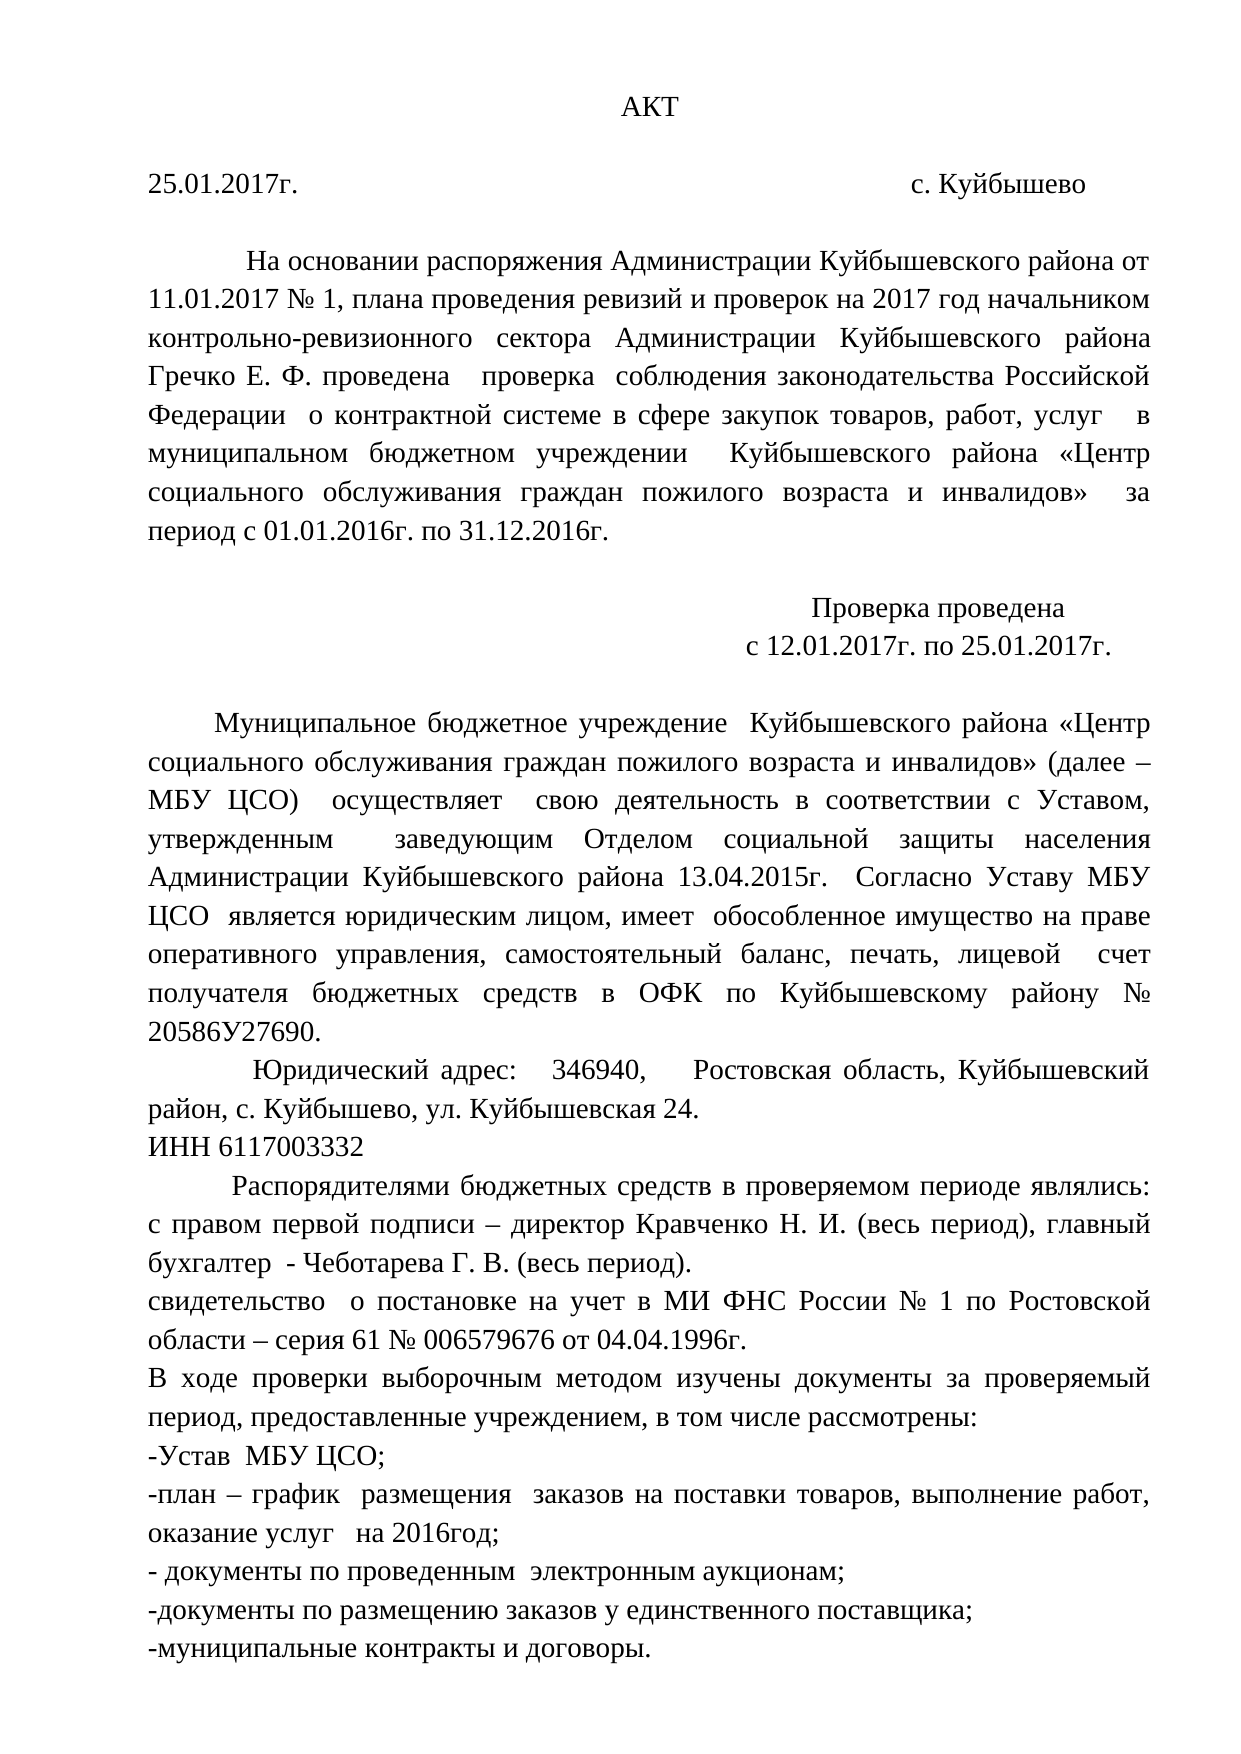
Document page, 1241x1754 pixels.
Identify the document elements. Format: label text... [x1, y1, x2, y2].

text свидетельство о постановке на учет в МИ ФНС России № 1 по Ростовской области – серия 61 № 006579676 от 04.04.1996г. [148, 1283, 1152, 1356]
text -документы по размещению заказов у единственного поставщика; [148, 1592, 1152, 1625]
text ИНН 6117003332 [148, 1129, 1152, 1163]
text Юридический адрес: 346940, Ростовская область, Куйбышевский район, с. Куйбышево, ул. Куйбышевская 24. [148, 1052, 1152, 1124]
text Проверка проведена [148, 590, 1152, 623]
text Муниципальное бюджетное учреждение Куйбышевского района «Центр социального обслуживания граждан пожилого возраста и инвалидов» (далее – МБУ ЦСО) осуществляет свою деятельность в соответствии с Уставом, утвержденным заведующим Отделом социальной защиты населения Администрации Куйбышевского района 13.04.2015г. Согласно Уставу МБУ ЦСО является юридическим лицом, имеет обособленное имущество на праве оперативного управления, самостоятельный баланс, печать, лицевой счет получателя бюджетных средств в ОФК по Куйбышевскому району № 20586У27690. [148, 705, 1152, 1047]
text с 12.01.2017г. по 25.01.2017г. [148, 628, 1152, 662]
text -муниципальные контракты и договоры. [148, 1630, 1152, 1664]
text -план – график размещения заказов на поставки товаров, выполнение работ, оказание услуг на 2016год; [148, 1476, 1152, 1548]
text -Устав МБУ ЦСО; [148, 1438, 1152, 1471]
text АКТ [148, 89, 1152, 122]
text Распорядителями бюджетных средств в проверяемом периоде являлись: с правом первой подписи – директор Кравченко Н. И. (весь период), главный бухгалтер - Чеботарева Г. В. (весь период). [148, 1168, 1152, 1278]
text В ходе проверки выборочным методом изучены документы за проверяемый период, предоставленные учреждением, в том числе рассмотрены: [148, 1361, 1152, 1433]
text - документы по проведенным электронным аукционам; [148, 1553, 1152, 1587]
text На основании распоряжения Администрации Куйбышевского района от 11.01.2017 № 1, плана проведения ревизий и проверок на 2017 год начальником контрольно-ревизионного сектора Администрации Куйбышевского района Гречко Е. Ф. проведена проверка соблюдения законодательства Российской Федерации о контрактной системе в сфере закупок товаров, работ, услуг в муниципальном бюджетном учреждении Куйбышевского района «Центр социального обслуживания граждан пожилого возраста и инвалидов» за период с 01.01.2016г. по 31.12.2016г. [148, 243, 1152, 546]
text 25.01.2017г. с. Куйбышево [148, 166, 1152, 199]
